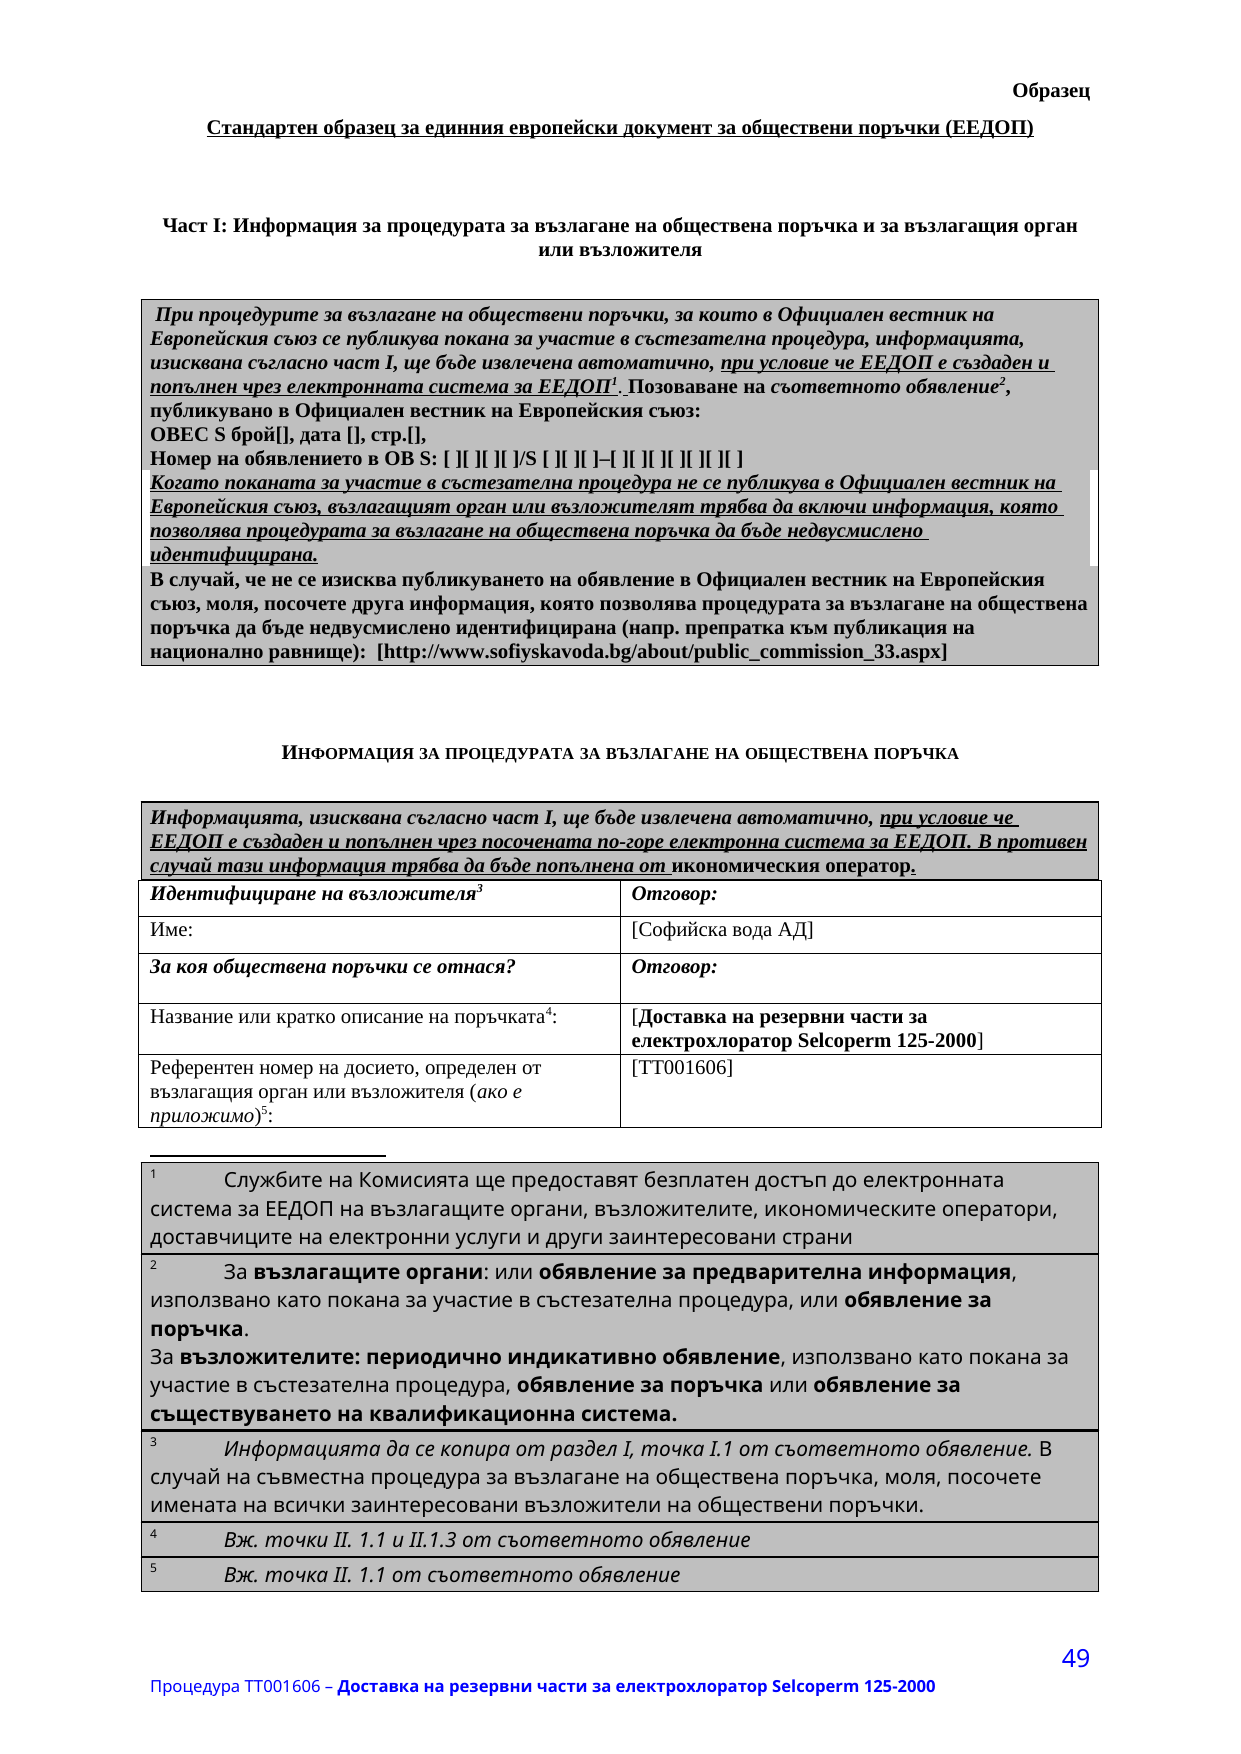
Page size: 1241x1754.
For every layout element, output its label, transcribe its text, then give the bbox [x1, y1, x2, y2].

table_cell За коя обществена поръчки се отнася? [139, 954, 620, 1003]
text Образец [215, 78, 1090, 102]
table_cell [Доставка на резервни части за електрохлоратор Selсоperm 125-2000] [621, 1004, 1101, 1053]
table_cell Название или кратко описание на поръчката: [139, 1004, 620, 1053]
title Част І: Информация за процедурата за възлагане на обществена поръчка и за възлагащия орган или възложителя [150, 213, 1090, 261]
text Информацията, изисквана съгласно част I, ще бъде извлечена автоматично, при условие че ЕЕДОП е създаден и попълнен чрез посочената по-горе електронна система за ЕЕДОП. В противен случай тази информация трябва да бъде попълнена от икономическия оператор. [142, 803, 1098, 879]
table_cell [ТТ001606] [621, 1055, 1101, 1127]
table_cell [Софийска вода АД] [621, 917, 1101, 953]
table_header Отговор: [621, 881, 1101, 916]
title Информация за процедурата за възлагане на обществена поръчка [150, 740, 1090, 764]
text При процедурите за възлагане на обществени поръчки, за които в Официален вестник на Европейския съюз се публикува покана за участие в състезателна процедура, информацията, изисквана съгласно част I, ще бъде извлечена автоматично, при условие че ЕЕДОП е създаден и попълнен чрез електронната система за ЕЕДОП. Позоваване на съответното обявление, публикувано в Официален вестник на Европейския съюз: OВEС S брой[], дата [], стр.[], Номер на обявлението в ОВ S: [ ][ ][ ][ ]/S [ ][ ][ ]–[ ][ ][ ][ ][ ][ ][ ] [142, 300, 1098, 470]
text Стандартен образец за единния европейски документ за обществени поръчки (ЕЕДОП) [150, 115, 1090, 139]
table_cell Референтен номер на досието, определен от възлагащия орган или възложителя (ако е приложимо): [139, 1055, 620, 1127]
text Когато поканата за участие в състезателна процедура не се публикува в Официален вестник на Европейския съюз, възлагащият орган или възложителят трябва да включи информация, която позволява процедурата за възлагане на обществена поръчка да бъде недвусмислено идентифицирана. [150, 470, 1090, 563]
text В случай, че не се изисква публикуването на обявление в Официален вестник на Европейския съюз, моля, посочете друга информация, която позволява процедурата за възлагане на обществена поръчка да бъде недвусмислено идентифицирана (напр. препратка към публикация на национално равнище): [http://www.sofiyskavoda.bg/about/public_commission_33.aspx] [142, 563, 1098, 665]
table_cell Име: [139, 917, 620, 953]
table_header Идентифициране на възложителя [139, 881, 620, 916]
table_cell Отговор: [621, 954, 1101, 1003]
